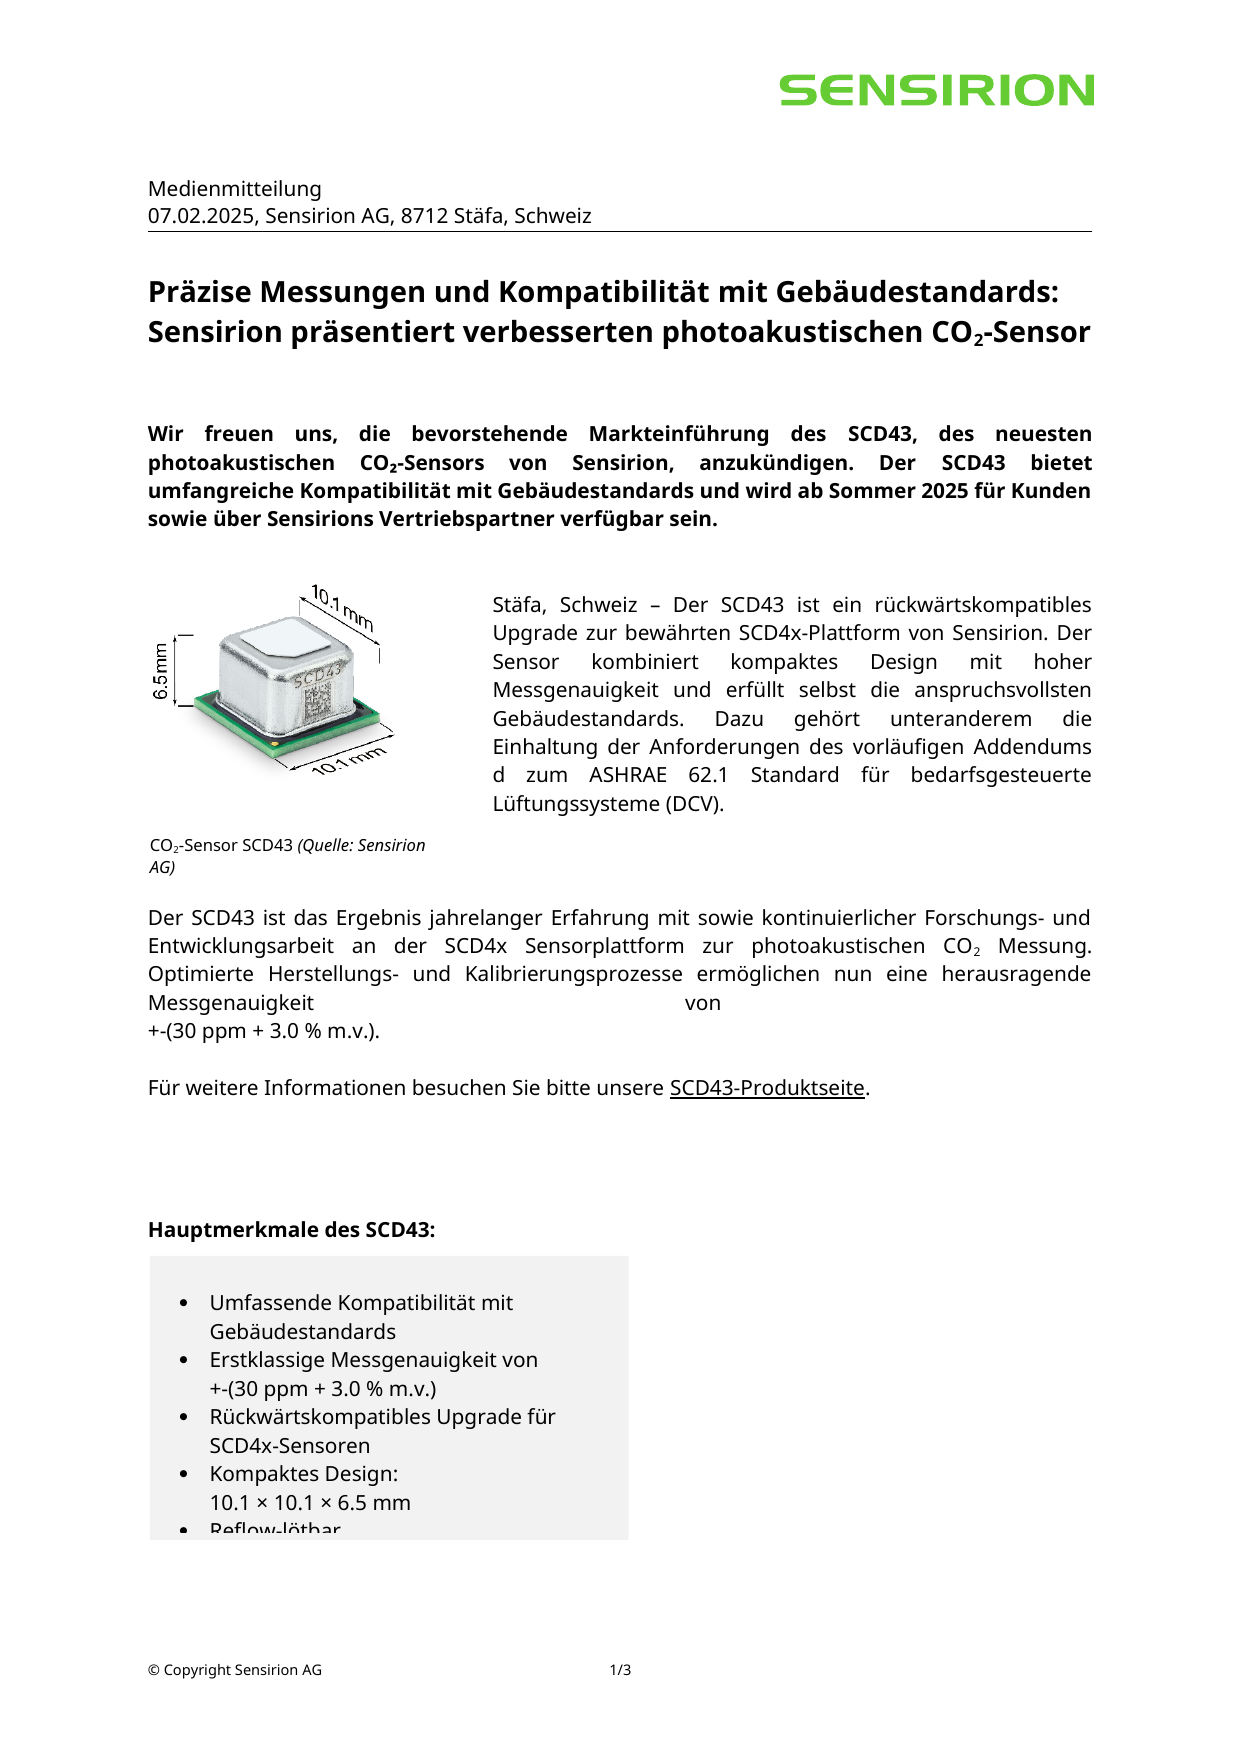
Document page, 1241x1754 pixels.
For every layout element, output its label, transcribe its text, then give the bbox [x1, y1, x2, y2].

text Hauptmerkmale des SCD43: [148, 1216, 1092, 1244]
text Präzise Messungen und Kompatibilität mit Gebäudestandards: Sensirion präsentiert verbesserten photoakustischen CO2-Sensor [148, 272, 1092, 351]
text Der SCD43 ist das Ergebnis jahrelanger Erfahrung mit sowie kontinuierlicher Forschungs- und Entwicklungsarbeit an der SCD4x Sensorplattform zur photoakustischen CO2 Messung. Optimierte Herstellungs- und Kalibrierungsprozesse ermöglichen nun eine herausragende Messgenauigkeit von +-(30 ppm + 3.0 % m.v.). [148, 903, 1092, 1045]
text Für weitere Informationen besuchen Sie bitte unsere SCD43-Produktseite. [148, 1073, 1092, 1102]
subtitle 07.02.2025, Sensirion AG, 8712 Stäfa, Schweiz [148, 202, 1092, 231]
picture [150, 576, 474, 793]
subtitle Medienmitteilung [148, 175, 1092, 202]
text Wir freuen uns, die bevorstehende Markteinführung des SCD43, des neuesten photoakustischen CO₂-Sensors von Sensirion, anzukündigen. Der SCD43 bietet umfangreiche Kompatibilität mit Gebäudestandards und wird ab Sommer 2025 für Kunden sowie über Sensirions Vertriebspartner verfügbar sein. [148, 419, 1092, 533]
